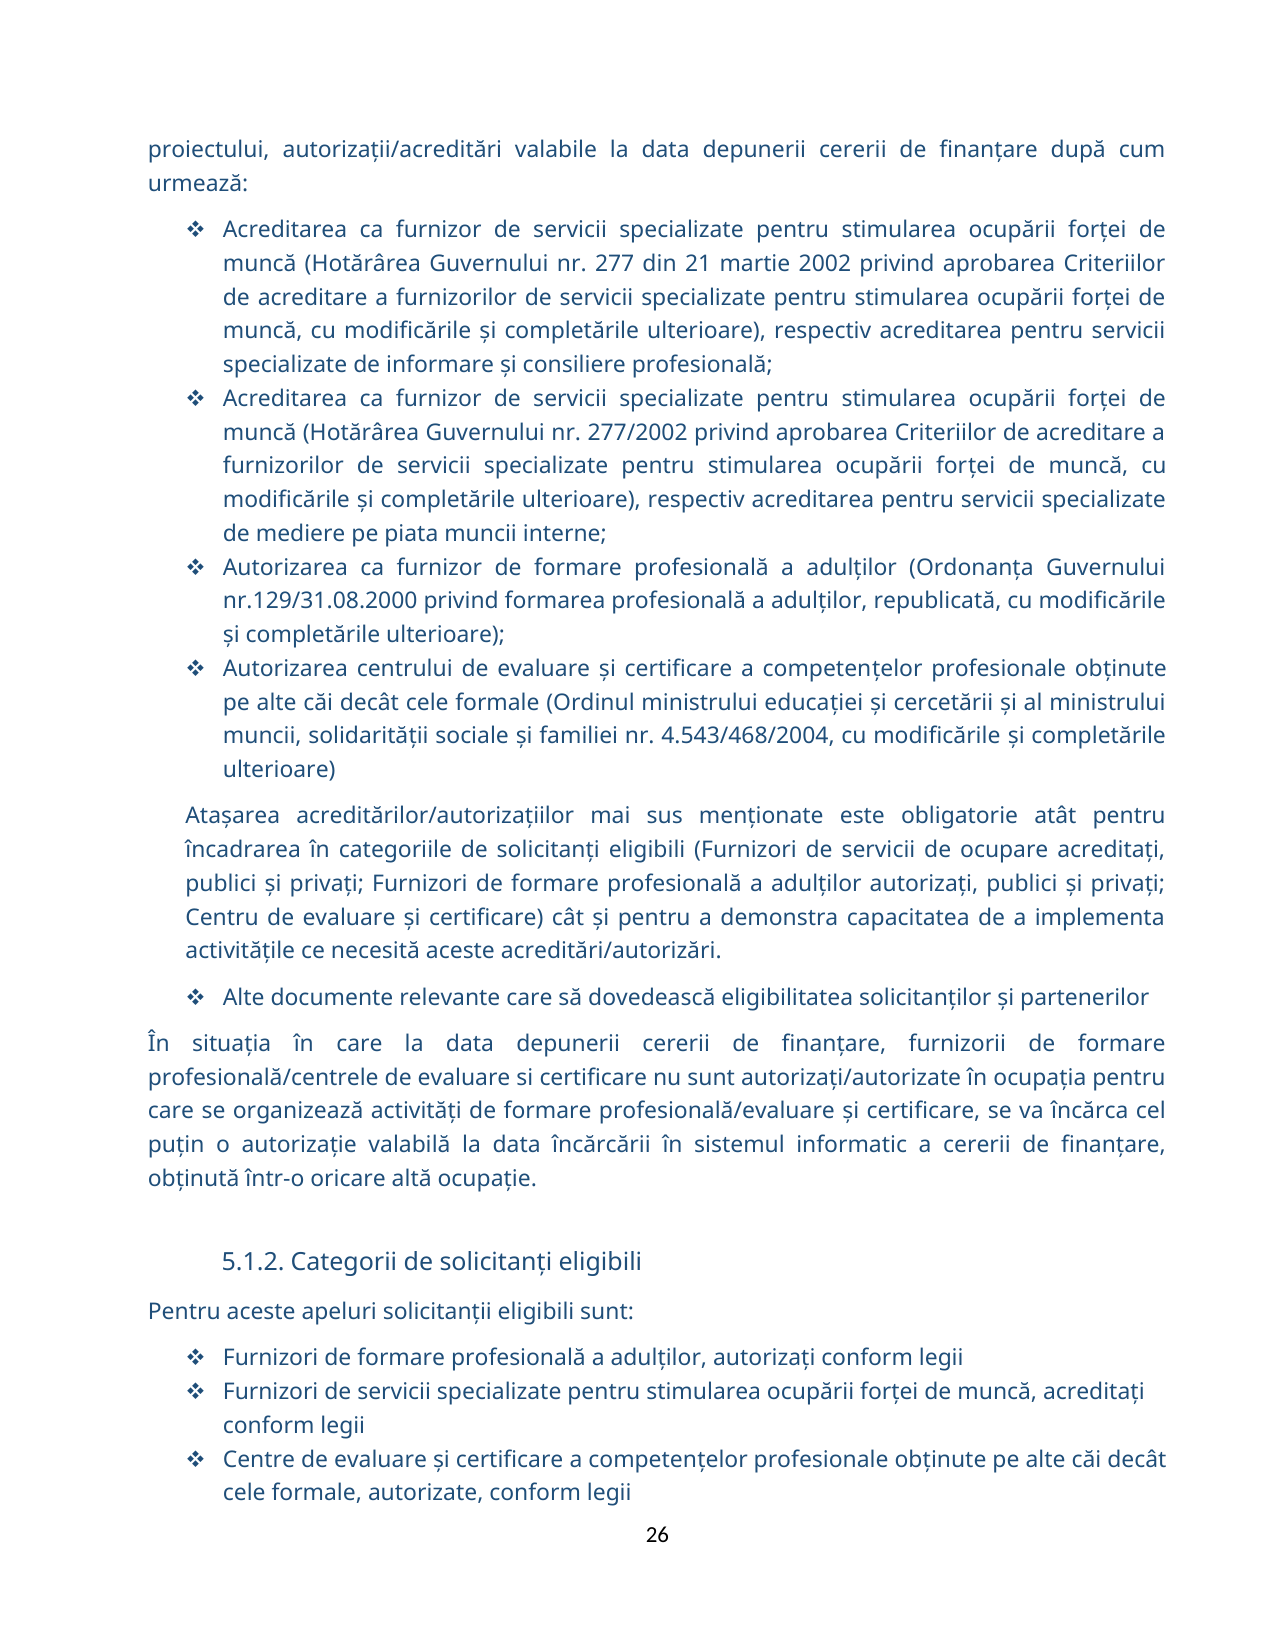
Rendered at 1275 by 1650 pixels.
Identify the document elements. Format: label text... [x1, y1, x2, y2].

text În situația în care la data depunerii cererii de finanțare, furnizorii de formare profesională/centrele de evaluare si certificare nu sunt autorizați/autorizate în ocupația pentru care se organizează activități de formare profesională/evaluare și certificare, se va încărca cel puțin o autorizație valabilă la data încărcării în sistemul informatic a cererii de finanțare, obținută într-o oricare altă ocupație. [148, 1027, 1167, 1193]
text Atașarea acreditărilor/autorizațiilor mai sus menționate este obligatorie atât pentru încadrarea în categoriile de solicitanți eligibili (Furnizori de servicii de ocupare acreditați, publici și privați; Furnizori de formare profesională a adulților autorizați, publici și privați; Centru de evaluare și certificare) cât și pentru a demonstra capacitatea de a implementa activitățile ce necesită aceste acreditări/autorizări. [185, 799, 1167, 965]
list Furnizori de formare profesională a adulților, autorizați conform legii [185, 1341, 1167, 1372]
list Acreditarea ca furnizor de servicii specializate pentru stimularea ocupării forței de muncă (Hotărârea Guvernului nr. 277/2002 privind aprobarea Criteriilor de acreditare a furnizorilor de servicii specializate pentru stimularea ocupării forţei de muncă, cu modificările și completările ulterioare), respectiv acreditarea pentru servicii specializate de mediere pe piata muncii interne; [185, 382, 1167, 548]
list Acreditarea ca furnizor de servicii specializate pentru stimularea ocupării forței de muncă (Hotărârea Guvernului nr. 277 din 21 martie 2002 privind aprobarea Criteriilor de acreditare a furnizorilor de servicii specializate pentru stimularea ocupării forței de muncă, cu modificările și completările ulterioare), respectiv acreditarea pentru servicii specializate de informare și consiliere profesională; [185, 213, 1167, 379]
list Furnizori de servicii specializate pentru stimularea ocupării forței de muncă, acreditați conform legii [185, 1375, 1167, 1440]
list Centre de evaluare și certificare a competenţelor profesionale obţinute pe alte căi decât cele formale, autorizate, conform legii [185, 1442, 1167, 1507]
list Alte documente relevante care să dovedească eligibilitatea solicitanților și partenerilor [185, 980, 1167, 1012]
list Autorizarea centrului de evaluare și certificare a competenţelor profesionale obţinute pe alte căi decât cele formale (Ordinul ministrului educaţiei şi cercetării şi al ministrului muncii, solidarităţii sociale şi familiei nr. 4.543/468/2004, cu modificările şi completările ulterioare) [185, 652, 1167, 784]
subtitle 5.1.2. Categorii de solicitanţi eligibili [148, 1243, 1167, 1277]
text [148, 133, 1167, 198]
text Pentru aceste apeluri solicitanții eligibili sunt: [148, 1295, 1167, 1326]
list Autorizarea ca furnizor de formare profesională a adulților (Ordonanța Guvernului nr.129/31.08.2000 privind formarea profesională a adulților, republicată, cu modificările și completările ulterioare); [185, 550, 1167, 649]
